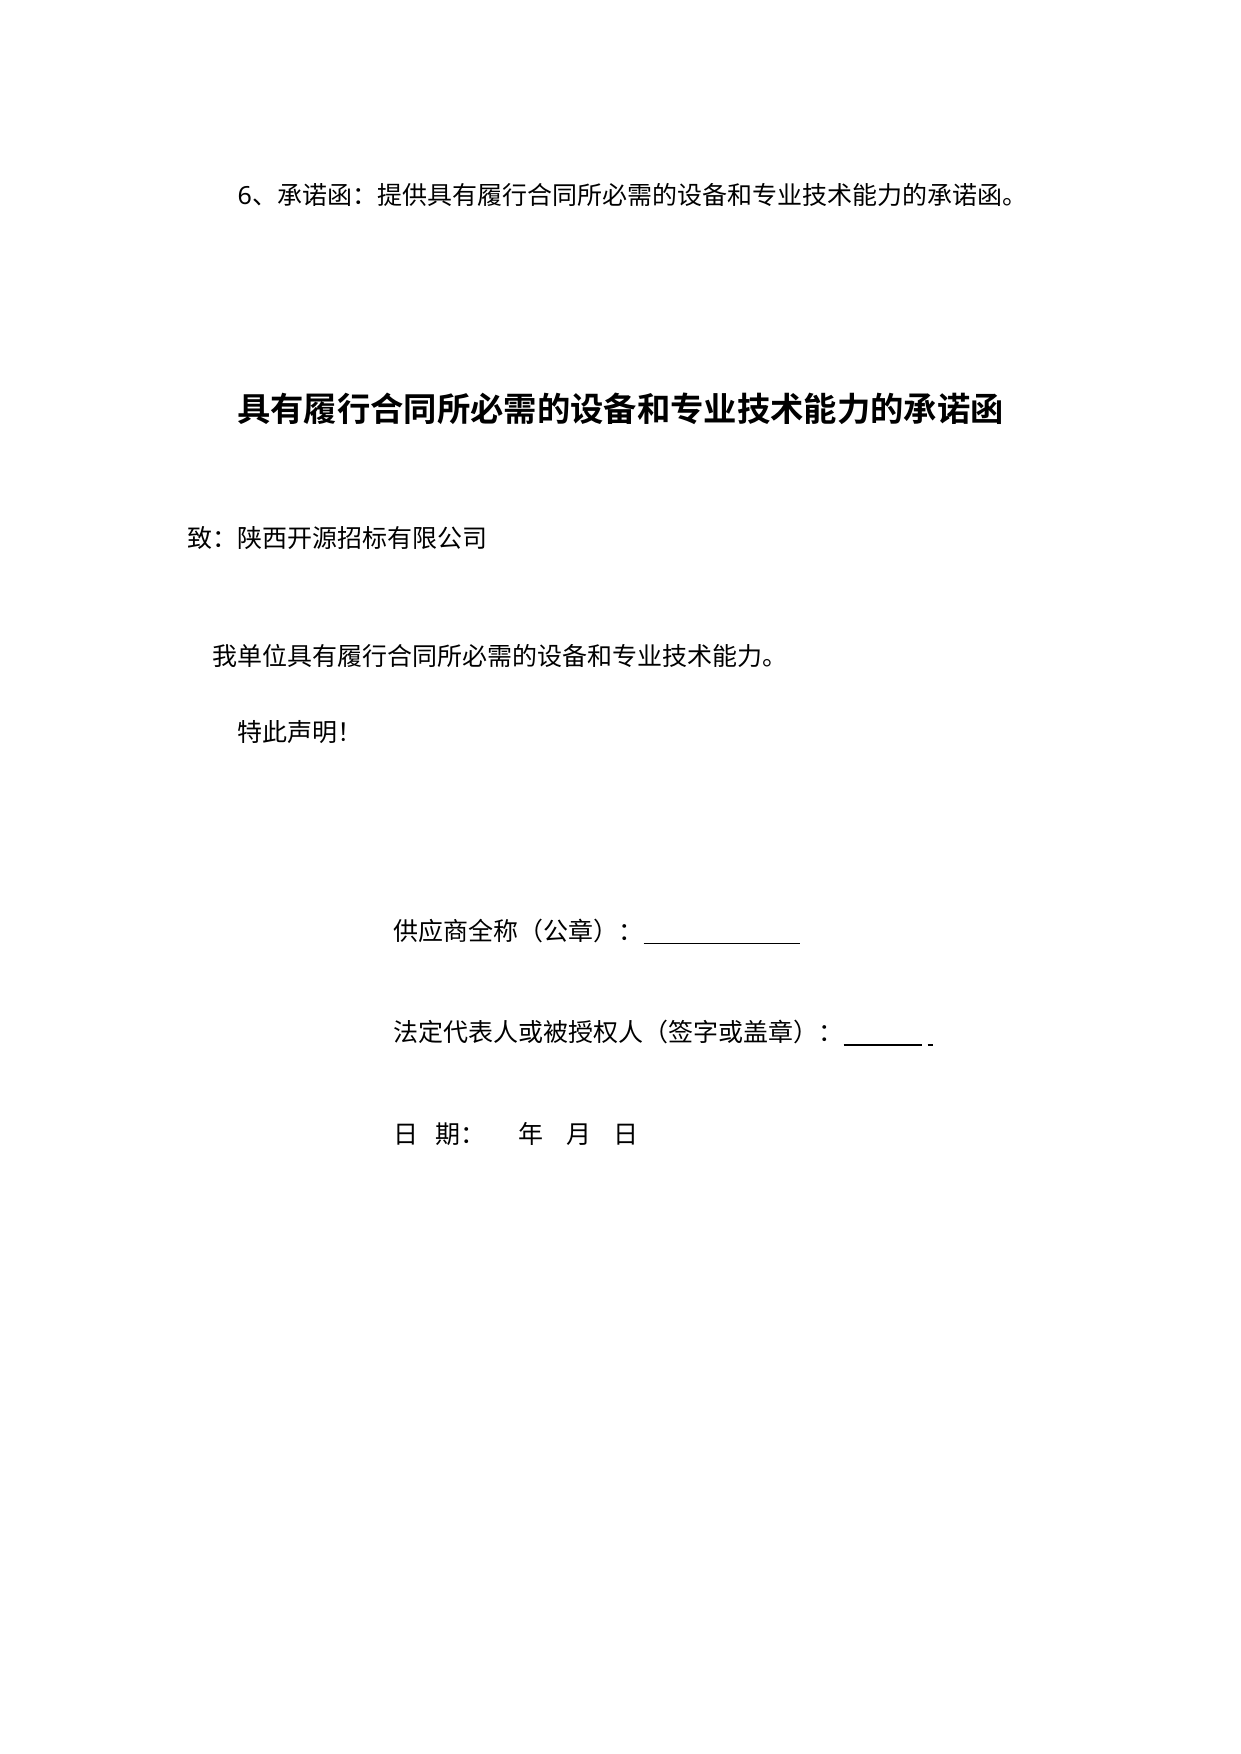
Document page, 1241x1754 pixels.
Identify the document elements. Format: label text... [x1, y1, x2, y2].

text 供应商全称（公章）： [187, 897, 1053, 962]
text 致：陕西开源招标有限公司 [187, 504, 1053, 569]
text 我单位具有履行合同所必需的设备和专业技术能力。 [187, 637, 1053, 673]
text 具有履行合同所必需的设备和专业技术能力的承诺函 [187, 374, 1053, 439]
list 6、承诺函：提供具有履行合同所必需的设备和专业技术能力的承诺函。 [187, 162, 1053, 227]
text 特此声明！ [187, 698, 1053, 763]
text 日 期： 年 月 日 [187, 1100, 1053, 1165]
text 法定代表人或被授权人（签字或盖章）： [187, 998, 1053, 1063]
